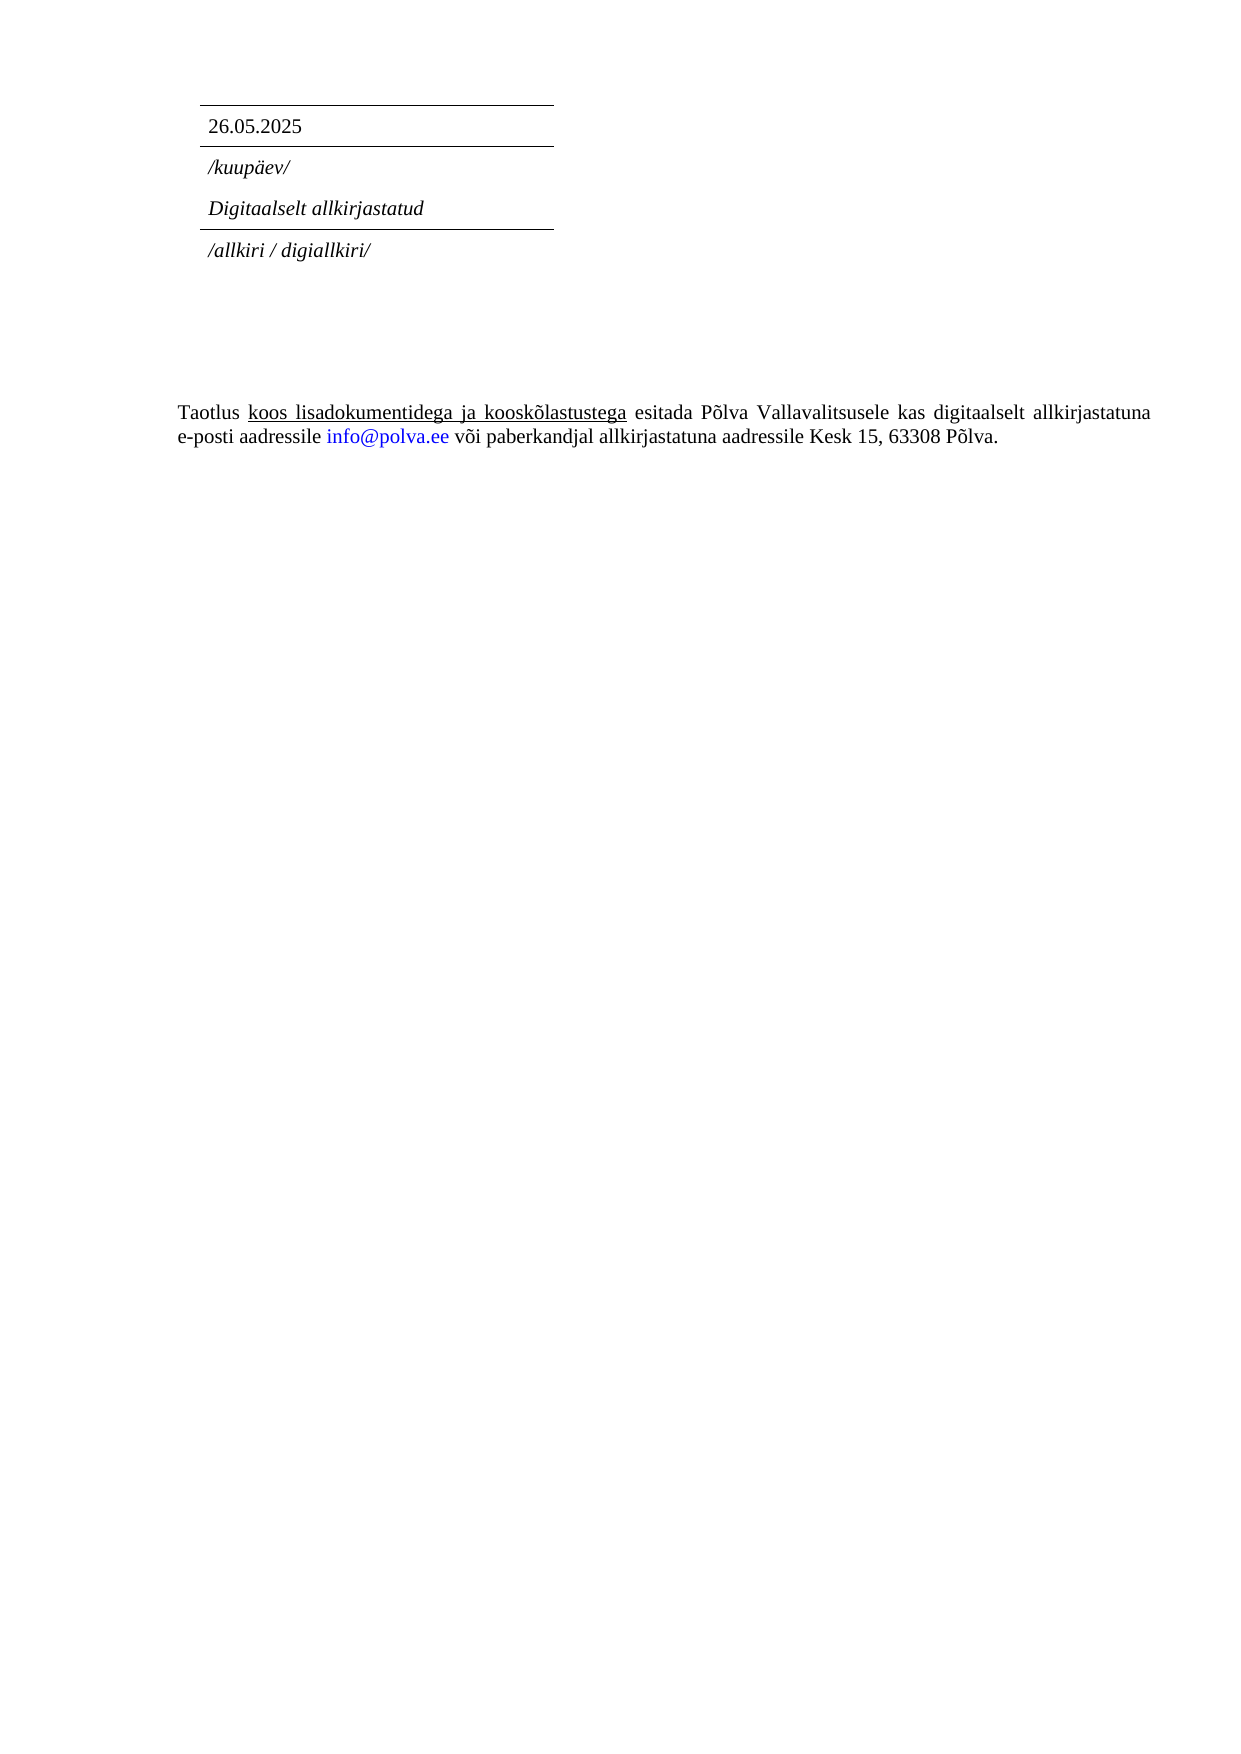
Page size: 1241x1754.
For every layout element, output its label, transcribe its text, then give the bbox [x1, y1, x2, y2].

text Taotlus koos lisadokumentidega ja kooskõlastustega esitada Põlva Vallavalitsusele kas digitaalselt allkirjastatuna e-posti aadressile info@polva.ee või paberkandjal allkirjastatuna aadressile Kesk 15, 63308 Põlva. [177, 400, 1152, 448]
table_cell 26.05.2025 [200, 106, 554, 146]
table_cell /kuupäev/ [200, 147, 554, 188]
table_cell Digitaalselt allkirjastatud [200, 188, 554, 228]
table_cell /allkiri / digiallkiri/ [200, 230, 554, 270]
